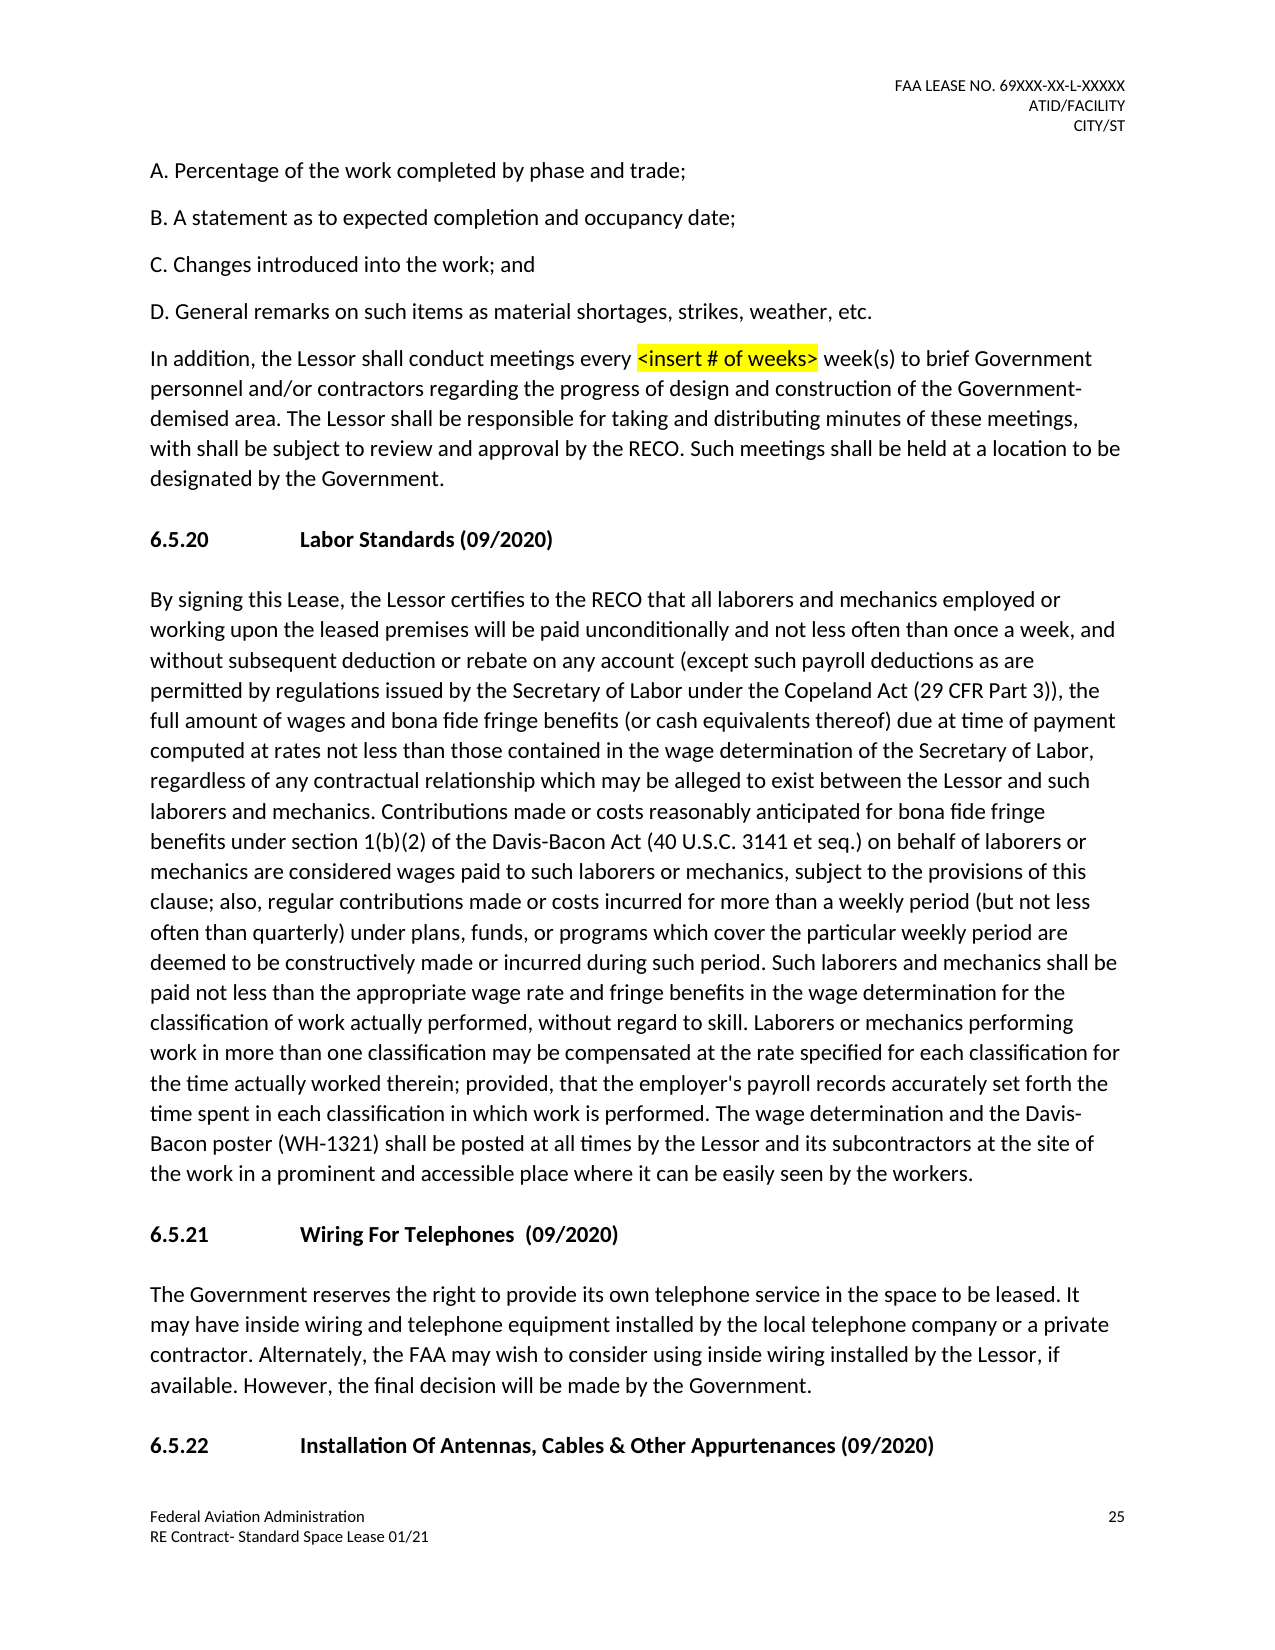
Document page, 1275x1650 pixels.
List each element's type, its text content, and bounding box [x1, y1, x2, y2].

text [150, 344, 1125, 1489]
text A. Percentage of the work completed by phase and trade; [150, 156, 1125, 184]
text B. A statement as to expected completion and occupancy date; [150, 203, 1125, 231]
text C. Changes introduced into the work; and [150, 250, 1125, 278]
text D. General remarks on such items as material shortages, strikes, weather, etc. [150, 297, 1125, 325]
